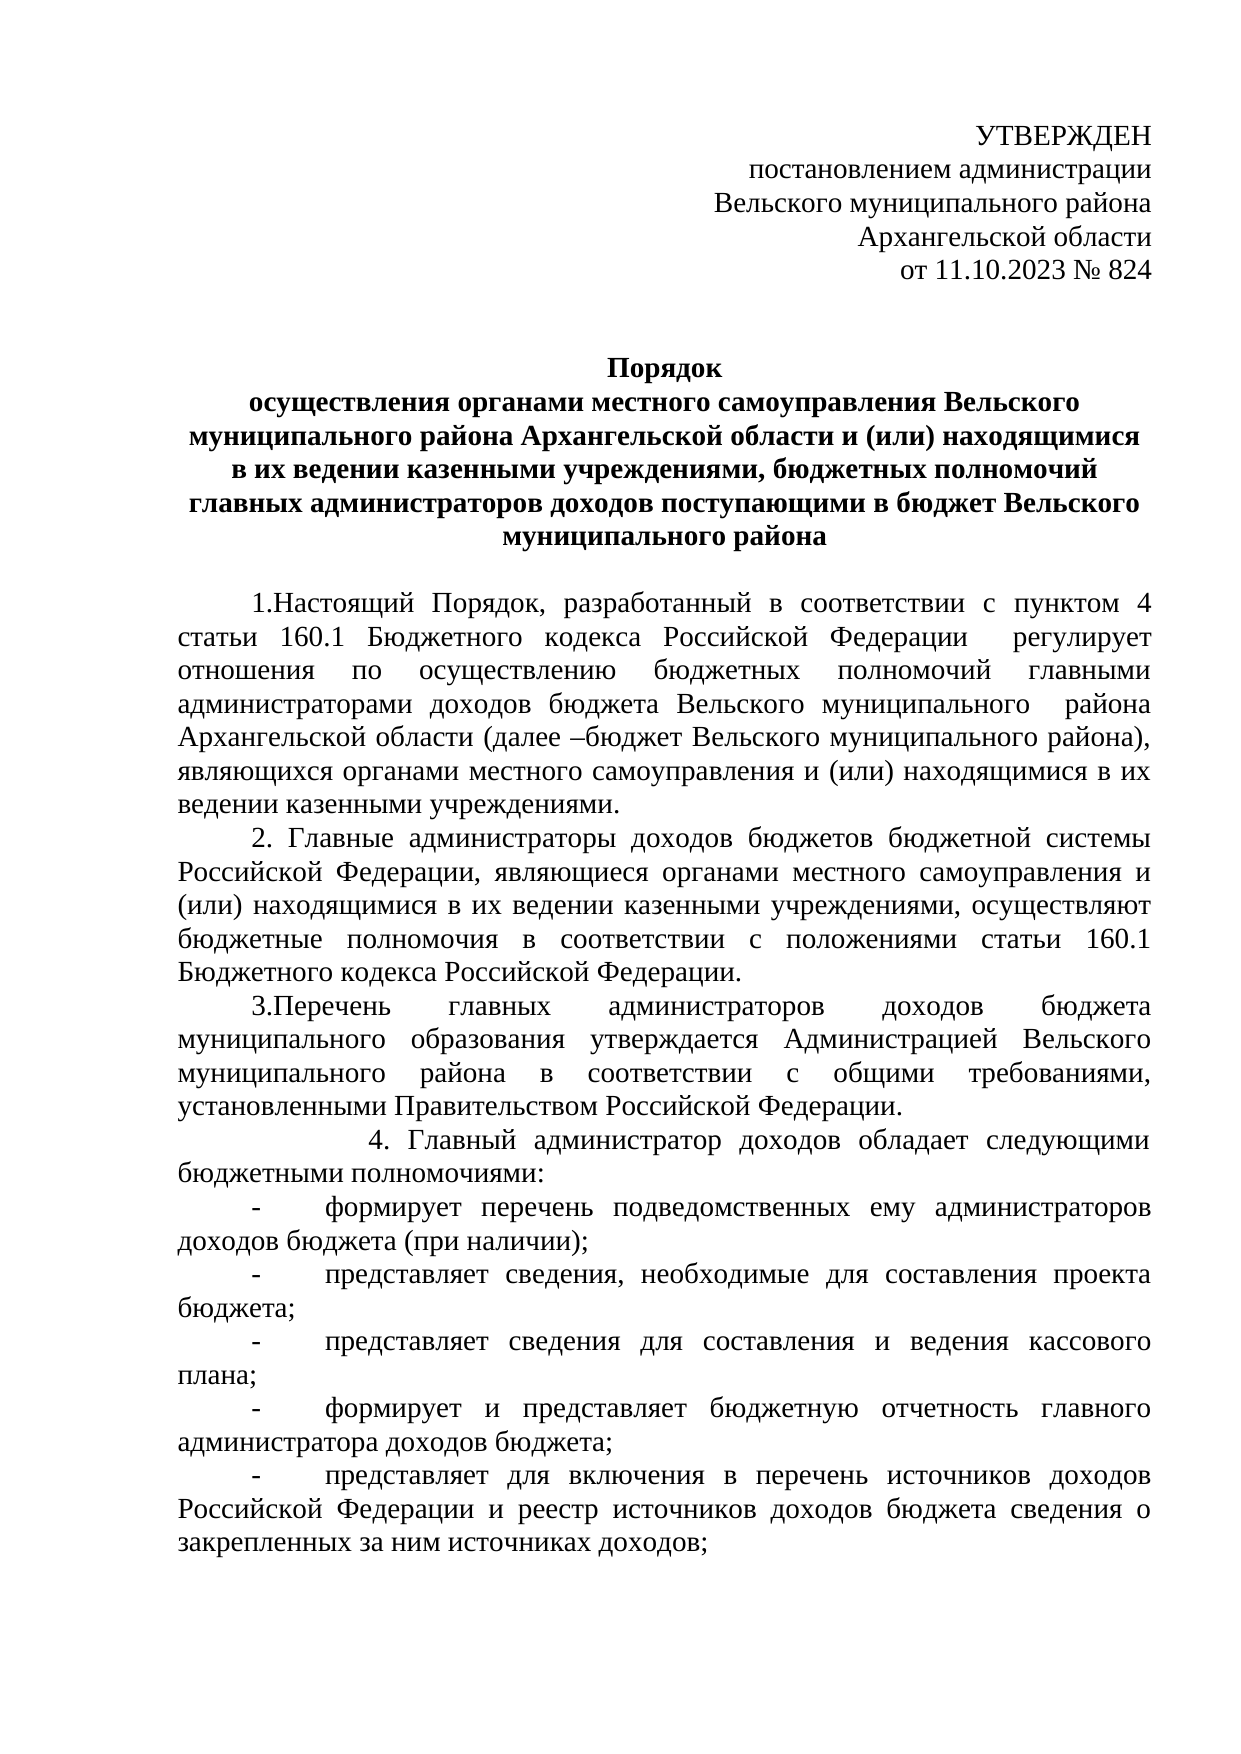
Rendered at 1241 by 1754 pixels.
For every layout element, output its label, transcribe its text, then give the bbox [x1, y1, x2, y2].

list формирует и представляет бюджетную отчетность главного администратора доходов бюджета; [177, 1390, 1152, 1457]
list представляет сведения, необходимые для составления проекта бюджета; [177, 1256, 1152, 1323]
list представляет сведения для составления и ведения кассового плана; [177, 1323, 1152, 1390]
list представляет для включения в перечень источников доходов Российской Федерации и реестр источников доходов бюджета сведения о закрепленных за ним источниках доходов; [177, 1457, 1152, 1558]
text 3.Перечень главных администраторов доходов бюджета муниципального образования утверждается Администрацией Вельского муниципального района в соответствии с общими требованиями, установленными Правительством Российской Федерации. [177, 988, 1152, 1122]
text постановлением администрации [177, 152, 1152, 185]
text УТВЕРЖДЕН [177, 118, 1152, 152]
text 2. Главные администраторы доходов бюджетов бюджетной системы Российской Федерации, являющиеся органами местного самоуправления и (или) находящимися в их ведении казенными учреждениями, осуществляют бюджетные полномочия в соответствии с положениями статьи 160.1 Бюджетного кодекса Российской Федерации. [177, 820, 1152, 988]
text Архангельской области [177, 219, 1152, 252]
text Порядок [177, 351, 1152, 384]
list формирует перечень подведомственных ему администраторов доходов бюджета (при наличии); [177, 1189, 1152, 1256]
text 4. Главный администратор доходов обладает следующими бюджетными полномочиями: [177, 1122, 1152, 1189]
text осуществления органами местного самоуправления Вельского муниципального района Архангельской области и (или) находящимися в их ведении казенными учреждениями, бюджетных полномочий главных администраторов доходов поступающими в бюджет Вельского муниципального района [177, 384, 1152, 552]
text от 11.10.2023 № 824 [177, 252, 1152, 286]
list 1.Настоящий Порядок, разработанный в соответствии с пунктом 4 статьи 160.1 Бюджетного кодекса Российской Федерации регулирует отношения по осуществлению бюджетных полномочий главными администраторами доходов бюджета Вельского муниципального района Архангельской области (далее –бюджет Вельского муниципального района), являющихся органами местного самоуправления и (или) находящимися в их ведении казенными учреждениями. [177, 585, 1152, 820]
text Вельского муниципального района [177, 185, 1152, 219]
